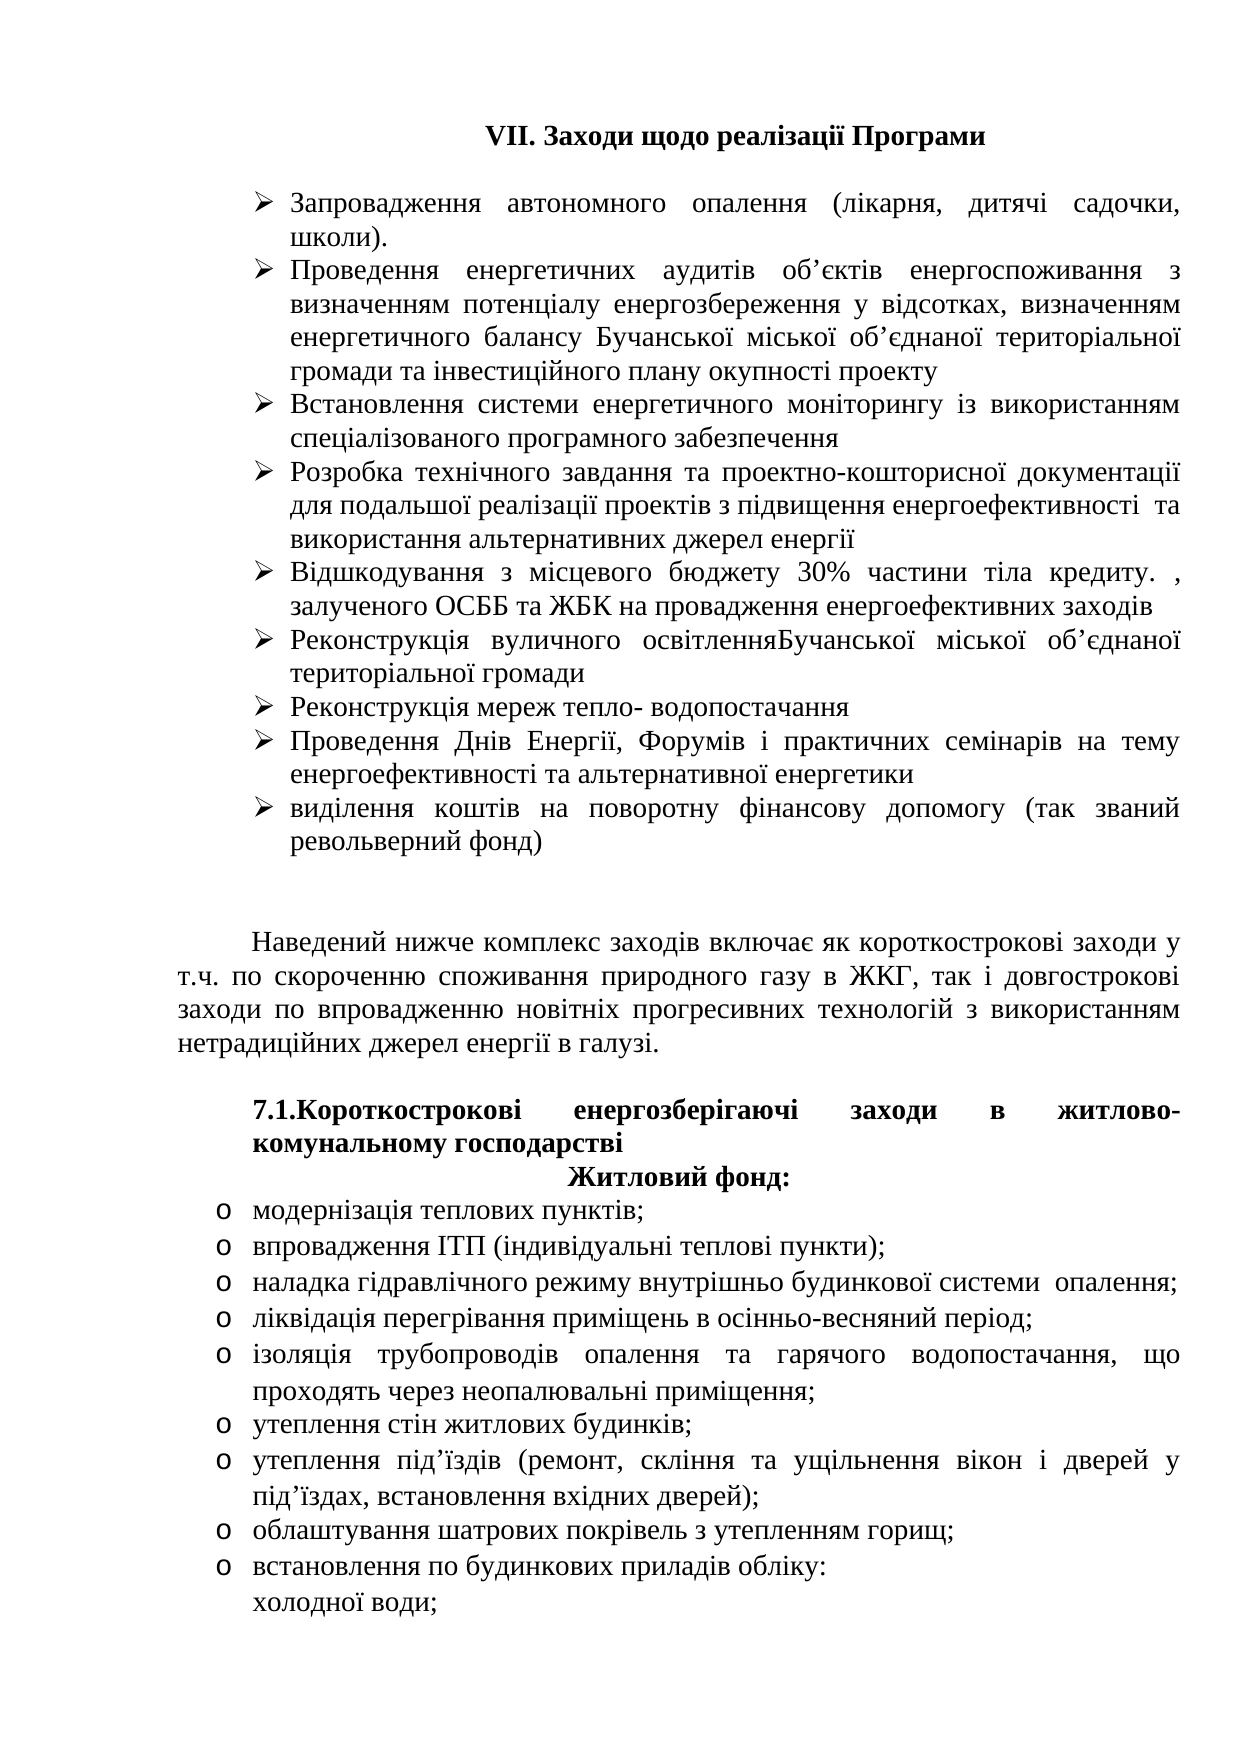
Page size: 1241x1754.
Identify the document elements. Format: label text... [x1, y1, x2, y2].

list Встановлення системи енергетичного моніторингу із використанням спеціалізованого програмного забезпечення [252, 387, 1181, 454]
list наладка гідравлічного режиму внутрішньо будинкової системи опалення; [215, 1264, 1181, 1301]
list модернізація теплових пунктів; [215, 1192, 1181, 1228]
list Відшкодування з місцевого бюджету 30% частини тіла кредиту. , залученого ОСББ та ЖБК на провадження енергоефективних заходів [252, 554, 1181, 622]
list ізоляція трубопроводів опалення та гарячого водопостачання, що проходять через неопалювальні приміщення; [215, 1337, 1181, 1406]
list Запровадження автономного опалення (лікарня, дитячі садочки, школи). [252, 185, 1181, 252]
list утеплення стін житлових будинків; [215, 1406, 1181, 1442]
text Житловий фонд: [177, 1159, 1181, 1192]
list Реконструкція вуличного освітленняБучанської міської об’єднаної територіальної громади [252, 622, 1181, 689]
list облаштування шатрових покрівель з утепленням горищ; [215, 1512, 1181, 1548]
list впровадження ІТП (індивідуальні теплові пункти); [215, 1228, 1181, 1264]
list Розробка технічного завдання та проектно-кошторисної документації для подальшої реалізації проектів з підвищення енергоефективності та використання альтернативних джерел енергії [252, 454, 1181, 554]
list Реконструкція мереж тепло- водопостачання [252, 689, 1181, 723]
text 7.1.Короткострокові енергозберігаючі заходи в житлово-комунальному господарстві [252, 1092, 1181, 1159]
list встановлення по будинкових приладів обліку: [215, 1548, 1181, 1584]
list ліквідація перегрівання приміщень в осінньо-весняний період; [215, 1301, 1181, 1337]
list Проведення енергетичних аудитів об’єктів енергоспоживання з визначенням потенціалу енергозбереження у відсотках, визначенням енергетичного балансу Бучанської міської об’єднаної територіальної громади та інвестиційного плану окупності проекту [252, 252, 1181, 387]
list утеплення під’їздів (ремонт, скління та ущільнення вікон і дверей у під’їздах, встановлення вхідних дверей); [215, 1442, 1181, 1512]
list виділення коштів на поворотну фінансову допомогу (так званий револьверний фонд) [252, 790, 1181, 857]
text холодної води; [252, 1584, 1181, 1617]
text VІІ. Заходи щодо реалізації Програми [290, 118, 1181, 152]
text Наведений нижче комплекс заходів включає як короткострокові заходи у т.ч. по скороченню споживання природного газу в ЖКГ, так і довгострокові заходи по впровадженню новітніх прогресивних технологій з використанням нетрадиційних джерел енергії в галузі. [177, 924, 1181, 1058]
list Проведення Днів Енергії, Форумів і практичних семінарів на тему енергоефективності та альтернативної енергетики [252, 723, 1181, 790]
